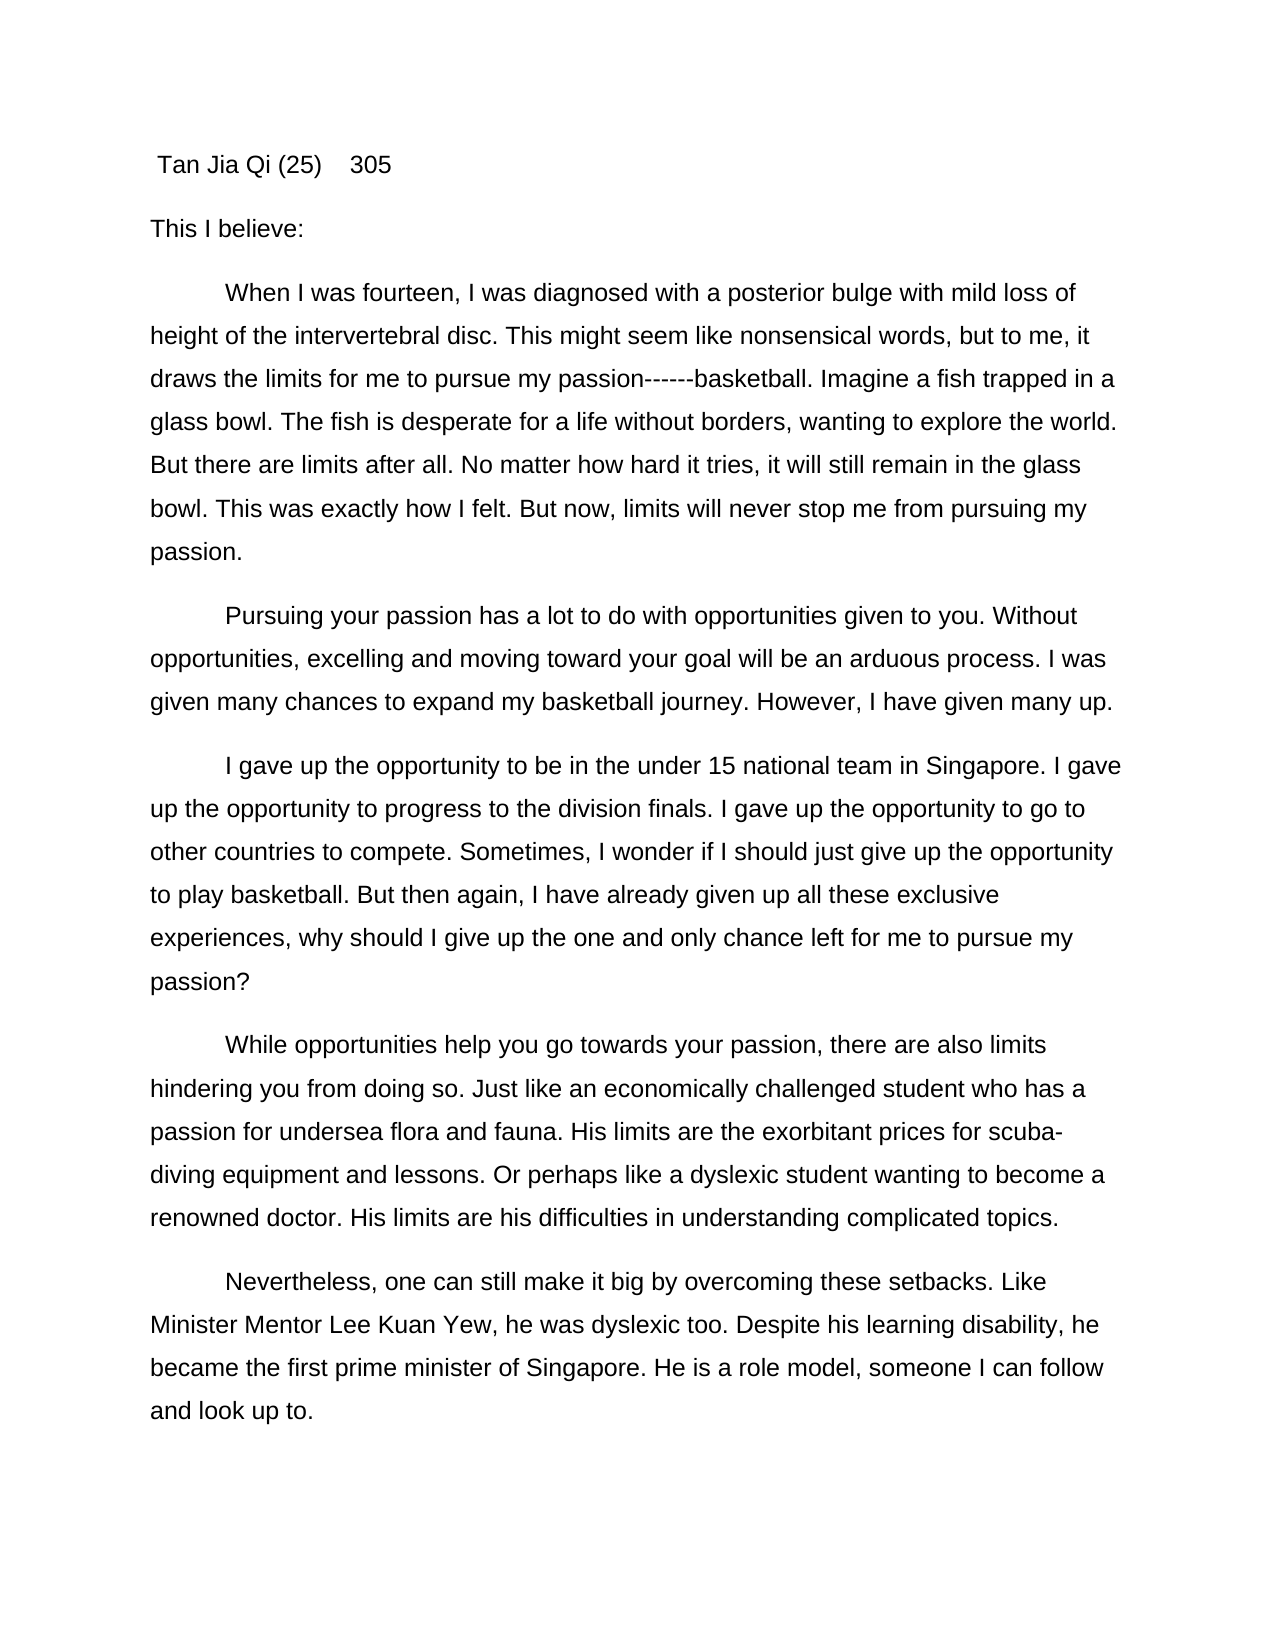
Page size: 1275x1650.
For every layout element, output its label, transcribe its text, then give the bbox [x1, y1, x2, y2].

text Nevertheless, one can still make it big by overcoming these setbacks. Like Minister Mentor Lee Kuan Yew, he was dyslexic too. Despite his learning disability, he became the first prime minister of Singapore. He is a role model, someone I can follow and look up to. [150, 1267, 1125, 1425]
text Tan Jia Qi (25) 305 [150, 150, 1125, 179]
text While opportunities help you go towards your passion, there are also limits hindering you from doing so. Just like an economically challenged student who has a passion for undersea flora and fauna. His limits are the exorbitant prices for scuba-diving equipment and lessons. Or perhaps like a dyslexic student wanting to become a renowned doctor. His limits are his difficulties in understanding complicated topics. [150, 1030, 1125, 1232]
text I gave up the opportunity to be in the under 15 national team in Singapore. I gave up the opportunity to progress to the division finals. I gave up the opportunity to go to other countries to compete. Sometimes, I wonder if I should just give up the opportunity to play basketball. But then again, I have already given up all these exclusive experiences, why should I give up the one and only chance left for me to pursue my passion? [150, 751, 1125, 995]
text Pursuing your passion has a lot to do with opportunities given to you. Without opportunities, excelling and moving toward your goal will be an arduous process. I was given many chances to expand my basketball journey. However, I have given many up. [150, 601, 1125, 716]
text This I believe: [150, 214, 1125, 243]
text When I was fourteen, I was diagnosed with a posterior bulge with mild loss of height of the intervertebral disc. This might seem like nonsensical words, but to me, it draws the limits for me to pursue my passion------basketball. Imagine a fish trapped in a glass bowl. The fish is desperate for a life without borders, wanting to explore the world. But there are limits after all. No matter how hard it tries, it will still remain in the glass bowl. This was exactly how I felt. But now, limits will never stop me from pursuing my passion. [150, 278, 1125, 565]
